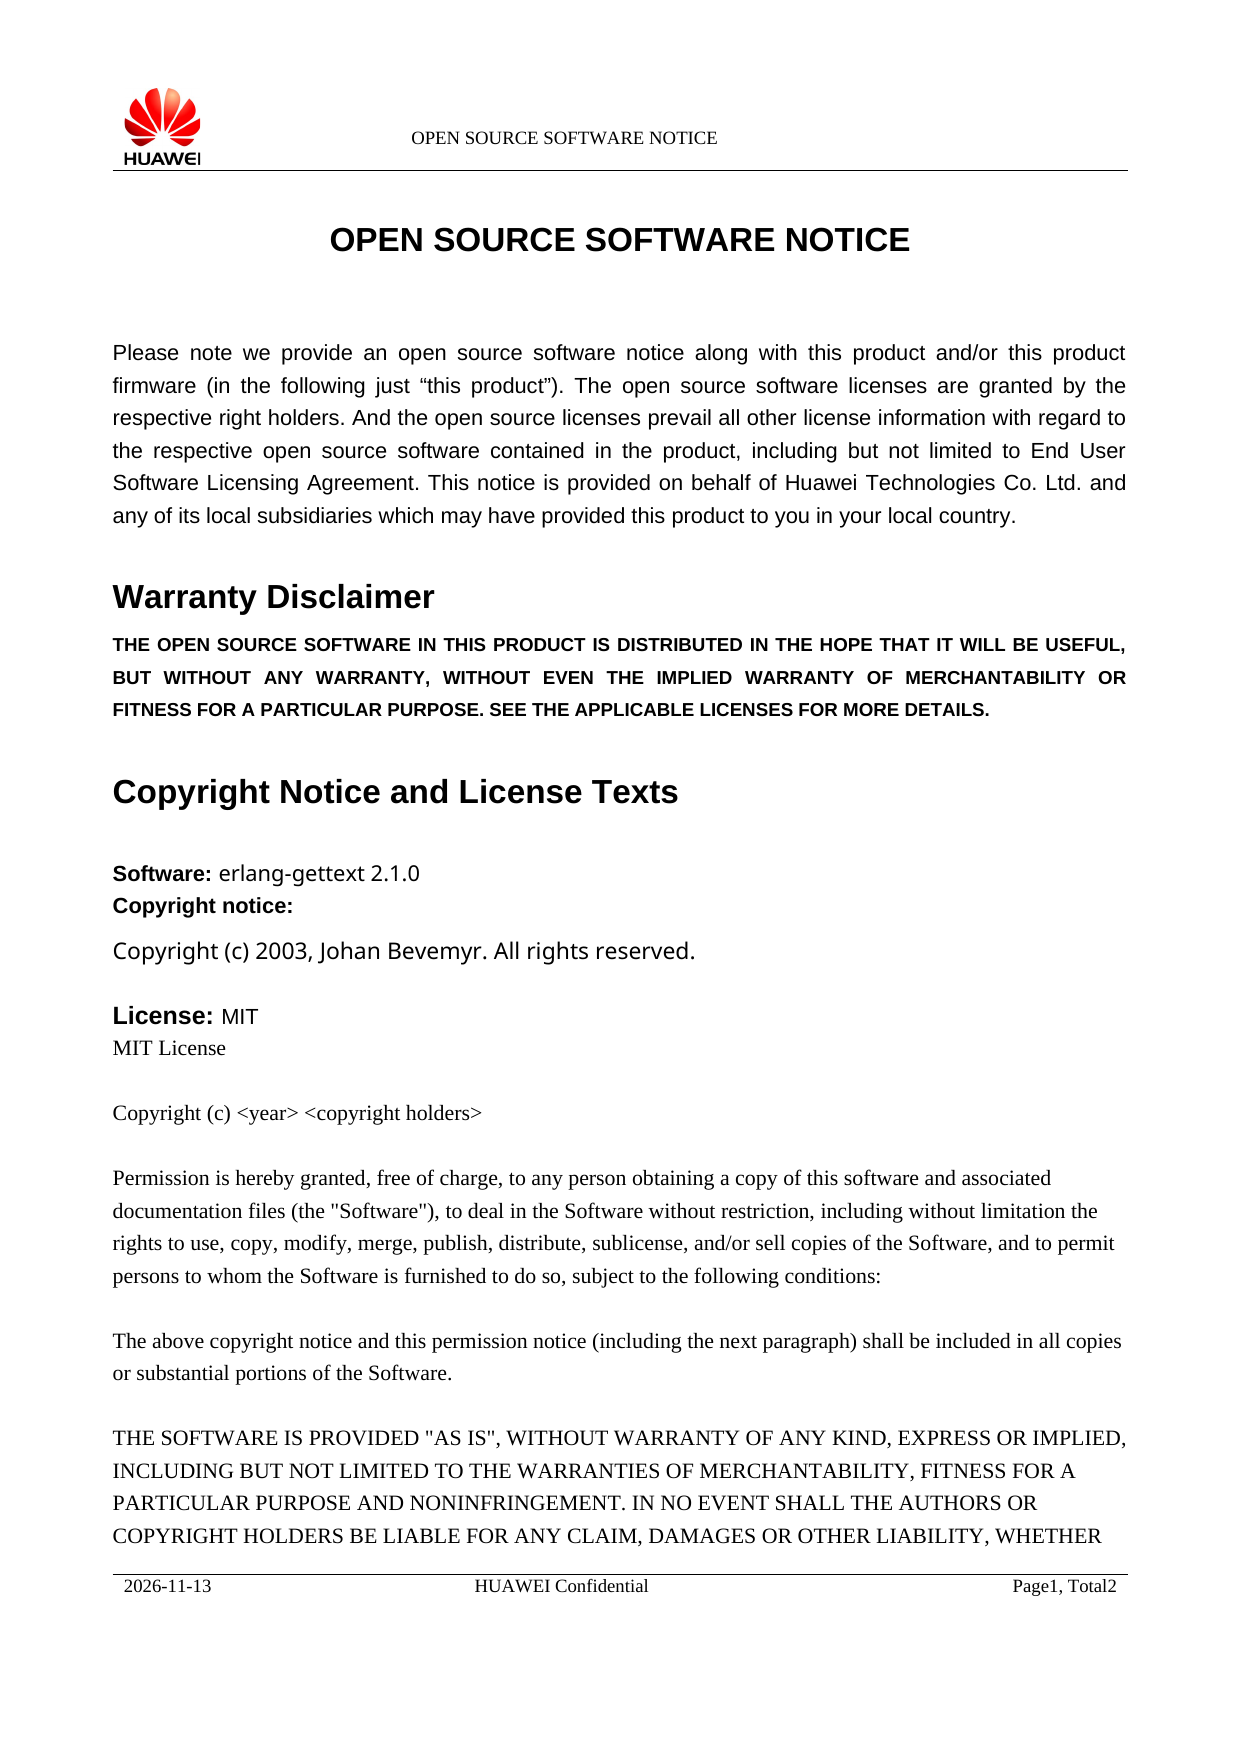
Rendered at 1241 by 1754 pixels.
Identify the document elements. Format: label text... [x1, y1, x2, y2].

text Please note we provide an open source software notice along with this product and/or this product firmware (in the following just “this product”). The open source software licenses are granted by the respective right holders. And the open source licenses prevail all other license information with regard to the respective open source software contained in the product, including but not limited to End User Software Licensing Agreement. This notice is provided on behalf of Huawei Technologies Co. Ltd. and any of its local subsidiaries which may have provided this product to you in your local country. [112, 336, 1128, 531]
text Copyright notice: [112, 889, 1128, 921]
text Warranty Disclaimer [112, 564, 1128, 629]
picture [124, 88, 201, 165]
text License: MIT [112, 999, 1128, 1031]
text The open source software in this product is distributed in the hope that it will be useful, but WITHOUT ANY WARRANTY, without even the implied warranty of MERCHANTABILITY or FITNESS FOR A PARTICULAR PURPOSE. See the applicable licenses for more details. [112, 629, 1128, 726]
title Software: erlang-gettext 2.1.0 [112, 856, 1128, 889]
text Copyright (c) 2003, Johan Bevemyr. All rights reserved. [112, 934, 1128, 966]
text Copyright Notice and License Texts [112, 759, 1128, 824]
text OPEN SOURCE SOFTWARE NOTICE [112, 206, 1128, 271]
